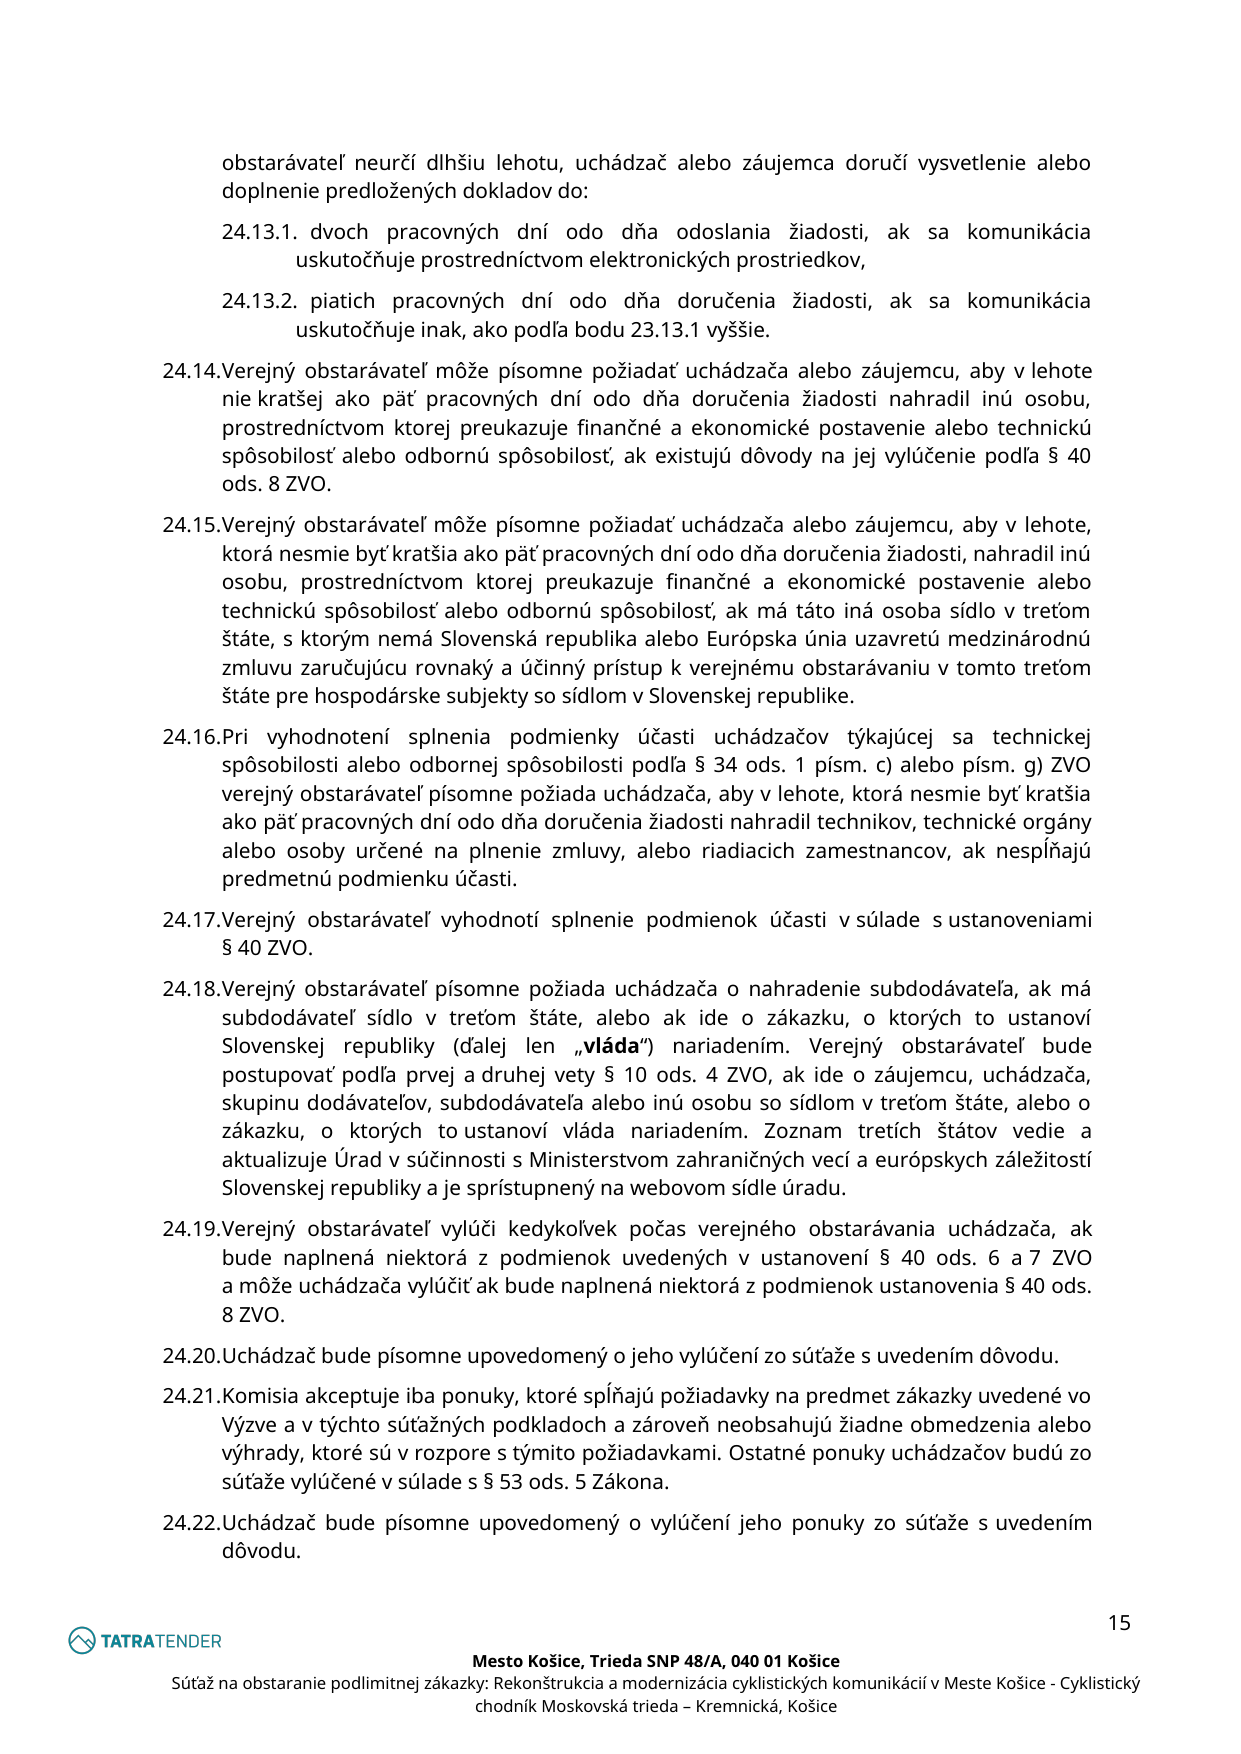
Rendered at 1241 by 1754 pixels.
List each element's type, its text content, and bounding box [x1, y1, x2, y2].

subtitle Verejný obstarávateľ môže písomne požiadať uchádzača alebo záujemcu, aby v lehote nie kratšej ako päť pracovných dní odo dňa doručenia žiadosti nahradil inú osobu, prostredníctvom ktorej preukazuje finančné a ekonomické postavenie alebo technickú spôsobilosť alebo odbornú spôsobilosť, ak existujú dôvody na jej vylúčenie podľa § 40 ods. 8 ZVO. [162, 356, 1093, 498]
subtitle Verejný obstarávateľ môže písomne požiadať uchádzača alebo záujemcu, aby v lehote, ktorá nesmie byť kratšia ako päť pracovných dní odo dňa doručenia žiadosti, nahradil inú osobu, prostredníctvom ktorej preukazuje finančné a ekonomické postavenie alebo technickú spôsobilosť alebo odbornú spôsobilosť, ak má táto iná osoba sídlo v treťom štáte, s ktorým nemá Slovenská republika alebo Európska únia uzavretú medzinárodnú zmluvu zaručujúcu rovnaký a účinný prístup k verejnému obstarávaniu v tomto treťom štáte pre hospodárske subjekty so sídlom v Slovenskej republike. [162, 510, 1093, 709]
subtitle Verejný obstarávateľ vyhodnotí splnenie podmienok účasti v súlade s ustanoveniami § 40 ZVO. [162, 905, 1093, 962]
subtitle Verejný obstarávateľ vylúči kedykoľvek počas verejného obstarávania uchádzača, ak bude naplnená niektorá z podmienok uvedených v ustanovení § 40 ods. 6 a 7 ZVO a môže uchádzača vylúčiť ak bude naplnená niektorá z podmienok ustanovenia § 40 ods. 8 ZVO. [162, 1214, 1093, 1328]
subtitle Verejný obstarávateľ písomne požiada uchádzača o nahradenie subdodávateľa, ak má subdodávateľ sídlo v treťom štáte, alebo ak ide o zákazku, o ktorých to ustanoví Slovenskej republiky (ďalej len „vláda“) nariadením. Verejný obstarávateľ bude postupovať podľa prvej a druhej vety § 10 ods. 4 ZVO, ak ide o záujemcu, uchádzača, skupinu dodávateľov, subdodávateľa alebo inú osobu so sídlom v treťom štáte, alebo o zákazku, o ktorých to ustanoví vláda nariadením. Zoznam tretích štátov vedie a aktualizuje Úrad v súčinnosti s Ministerstvom zahraničných vecí a európskych záležitostí Slovenskej republiky a je sprístupnený na webovom sídle úradu. [162, 974, 1093, 1202]
subtitle dvoch pracovných dní odo dňa odoslania žiadosti, ak sa komunikácia uskutočňuje prostredníctvom elektronických prostriedkov, [222, 217, 1093, 274]
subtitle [162, 148, 1093, 204]
subtitle Pri vyhodnotení splnenia podmienky účasti uchádzačov týkajúcej sa technickej spôsobilosti alebo odbornej spôsobilosti podľa § 34 ods. 1 písm. c) alebo písm. g) ZVO verejný obstarávateľ písomne požiada uchádzača, aby v lehote, ktorá nesmie byť kratšia ako päť pracovných dní odo dňa doručenia žiadosti nahradil technikov, technické orgány alebo osoby určené na plnenie zmluvy, alebo riadiacich zamestnancov, ak nespĺňajú predmetnú podmienku účasti. [162, 722, 1093, 893]
subtitle Komisia akceptuje iba ponuky, ktoré spĺňajú požiadavky na predmet zákazky uvedené vo Výzve a v týchto súťažných podkladoch a zároveň neobsahujú žiadne obmedzenia alebo výhrady, ktoré sú v rozpore s týmito požiadavkami. Ostatné ponuky uchádzačov budú zo súťaže vylúčené v súlade s § 53 ods. 5 Zákona. [162, 1382, 1093, 1495]
subtitle piatich pracovných dní odo dňa doručenia žiadosti, ak sa komunikácia uskutočňuje inak, ako podľa bodu 23.13.1 vyššie. [222, 286, 1093, 343]
picture [61, 1614, 234, 1666]
subtitle Uchádzač bude písomne upovedomený o jeho vylúčení zo súťaže s uvedením dôvodu. [162, 1341, 1093, 1369]
subtitle Uchádzač bude písomne upovedomený o vylúčení jeho ponuky zo súťaže s uvedením dôvodu. [162, 1508, 1093, 1565]
